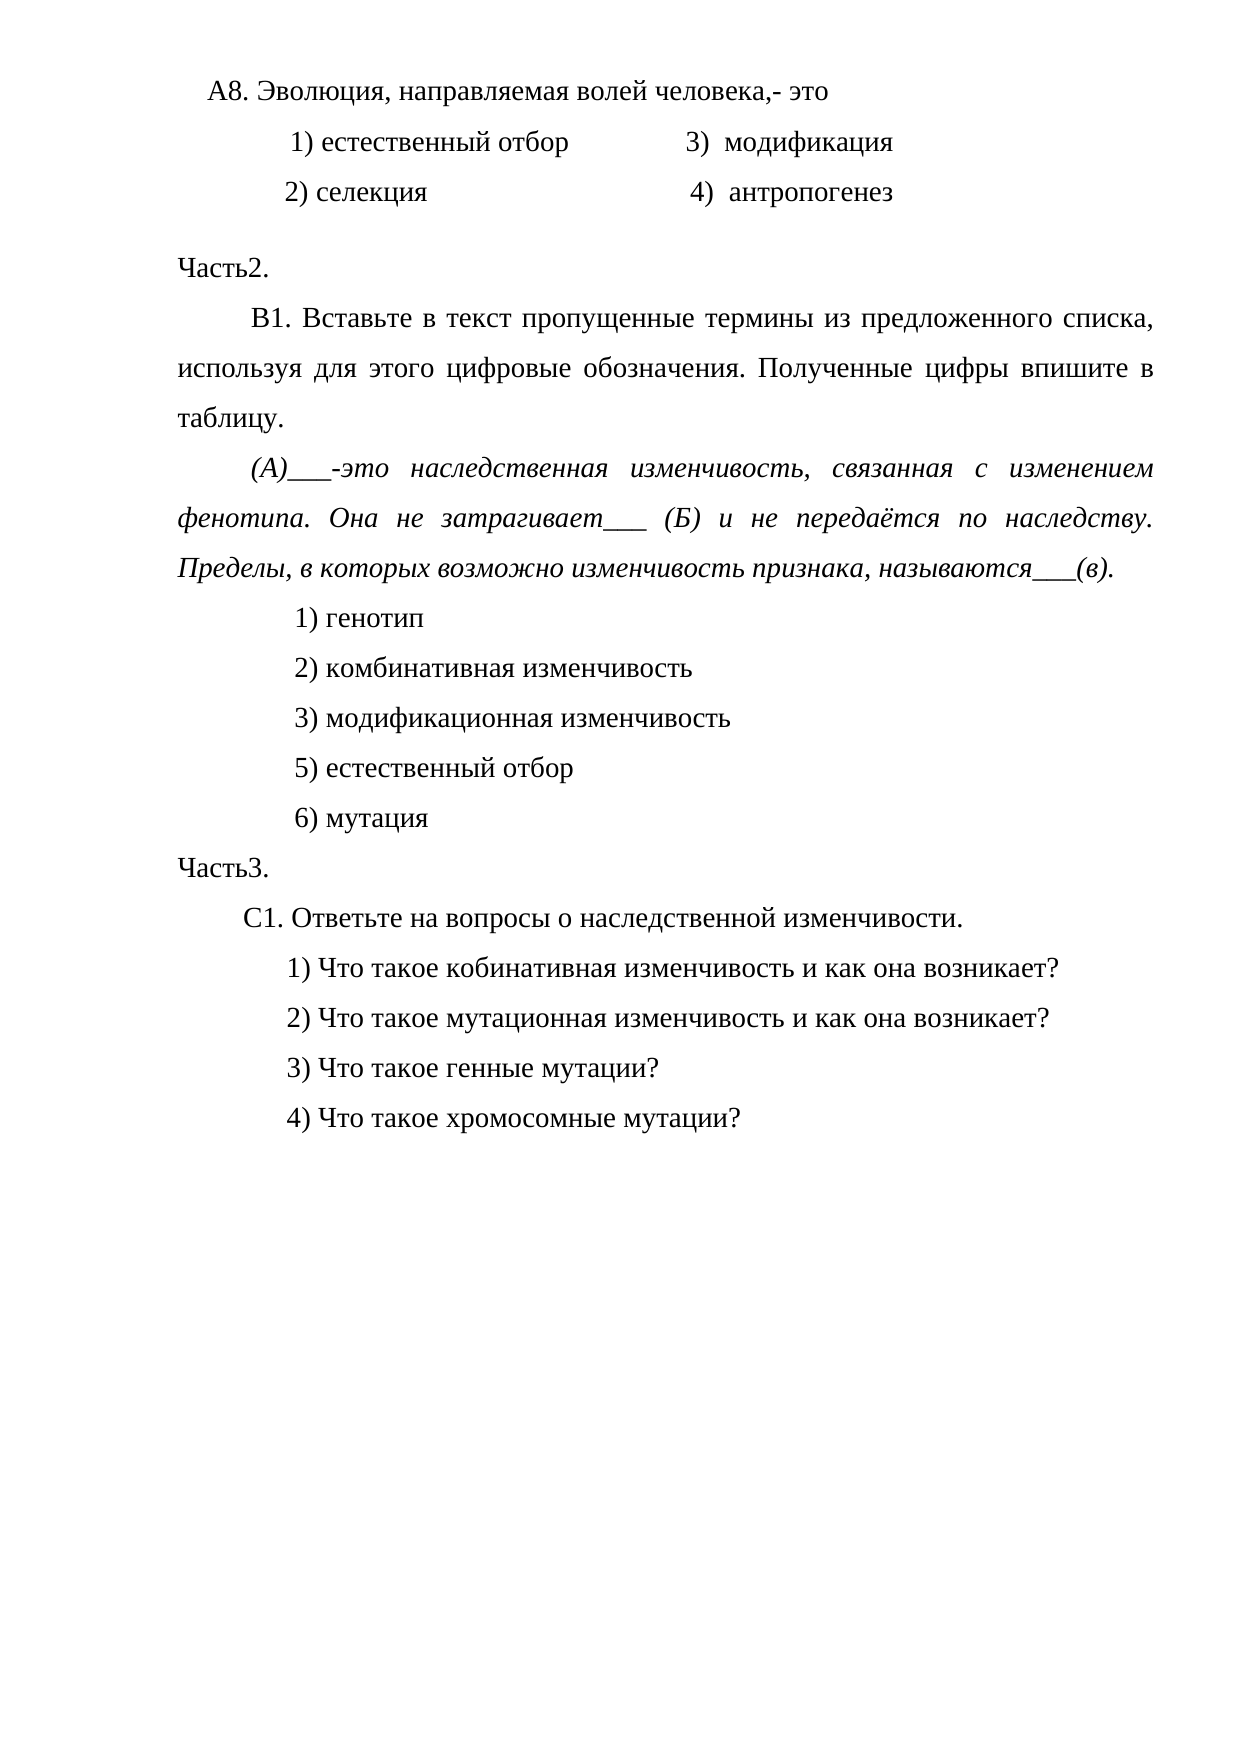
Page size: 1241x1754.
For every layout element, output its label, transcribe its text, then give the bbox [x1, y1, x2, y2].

text Часть2. [177, 250, 1154, 283]
text В1. Вставьте в текст пропущенные термины из предложенного списка, используя для этого цифровые обозначения. Полученные цифры впишите в таблицу. [177, 300, 1154, 434]
text 6) мутация Часть3. [177, 800, 437, 883]
text 1) Что такое кобинативная изменчивость и как она возникает? 2) Что такое мутационная изменчивость и как она возникает? 3) Что такое генные мутации? [286, 950, 1071, 1083]
text 1) естественный отбор 3) модификация 2) селекция 4) антропогенез [280, 124, 893, 208]
text С1. Ответьте на вопросы о наследственной изменчивости. [243, 900, 1154, 933]
text А8. Эволюция, направляемая волей человека,- это [207, 73, 1154, 107]
text 2) комбинативная изменчивость [294, 650, 1154, 683]
text 4) Что такое хромосомные мутации? [286, 1100, 1154, 1133]
text 1) генотип [294, 600, 1154, 633]
text 3) модификационная изменчивость 5) естественный отбор [294, 700, 741, 784]
text (А)___-это наследственная изменчивость, связанная с изменением фенотипа. Она не затрагивает___ (Б) и не передаётся по наследству. Пределы, в которых возможно изменчивость признака, называются___(в). [177, 450, 1153, 583]
